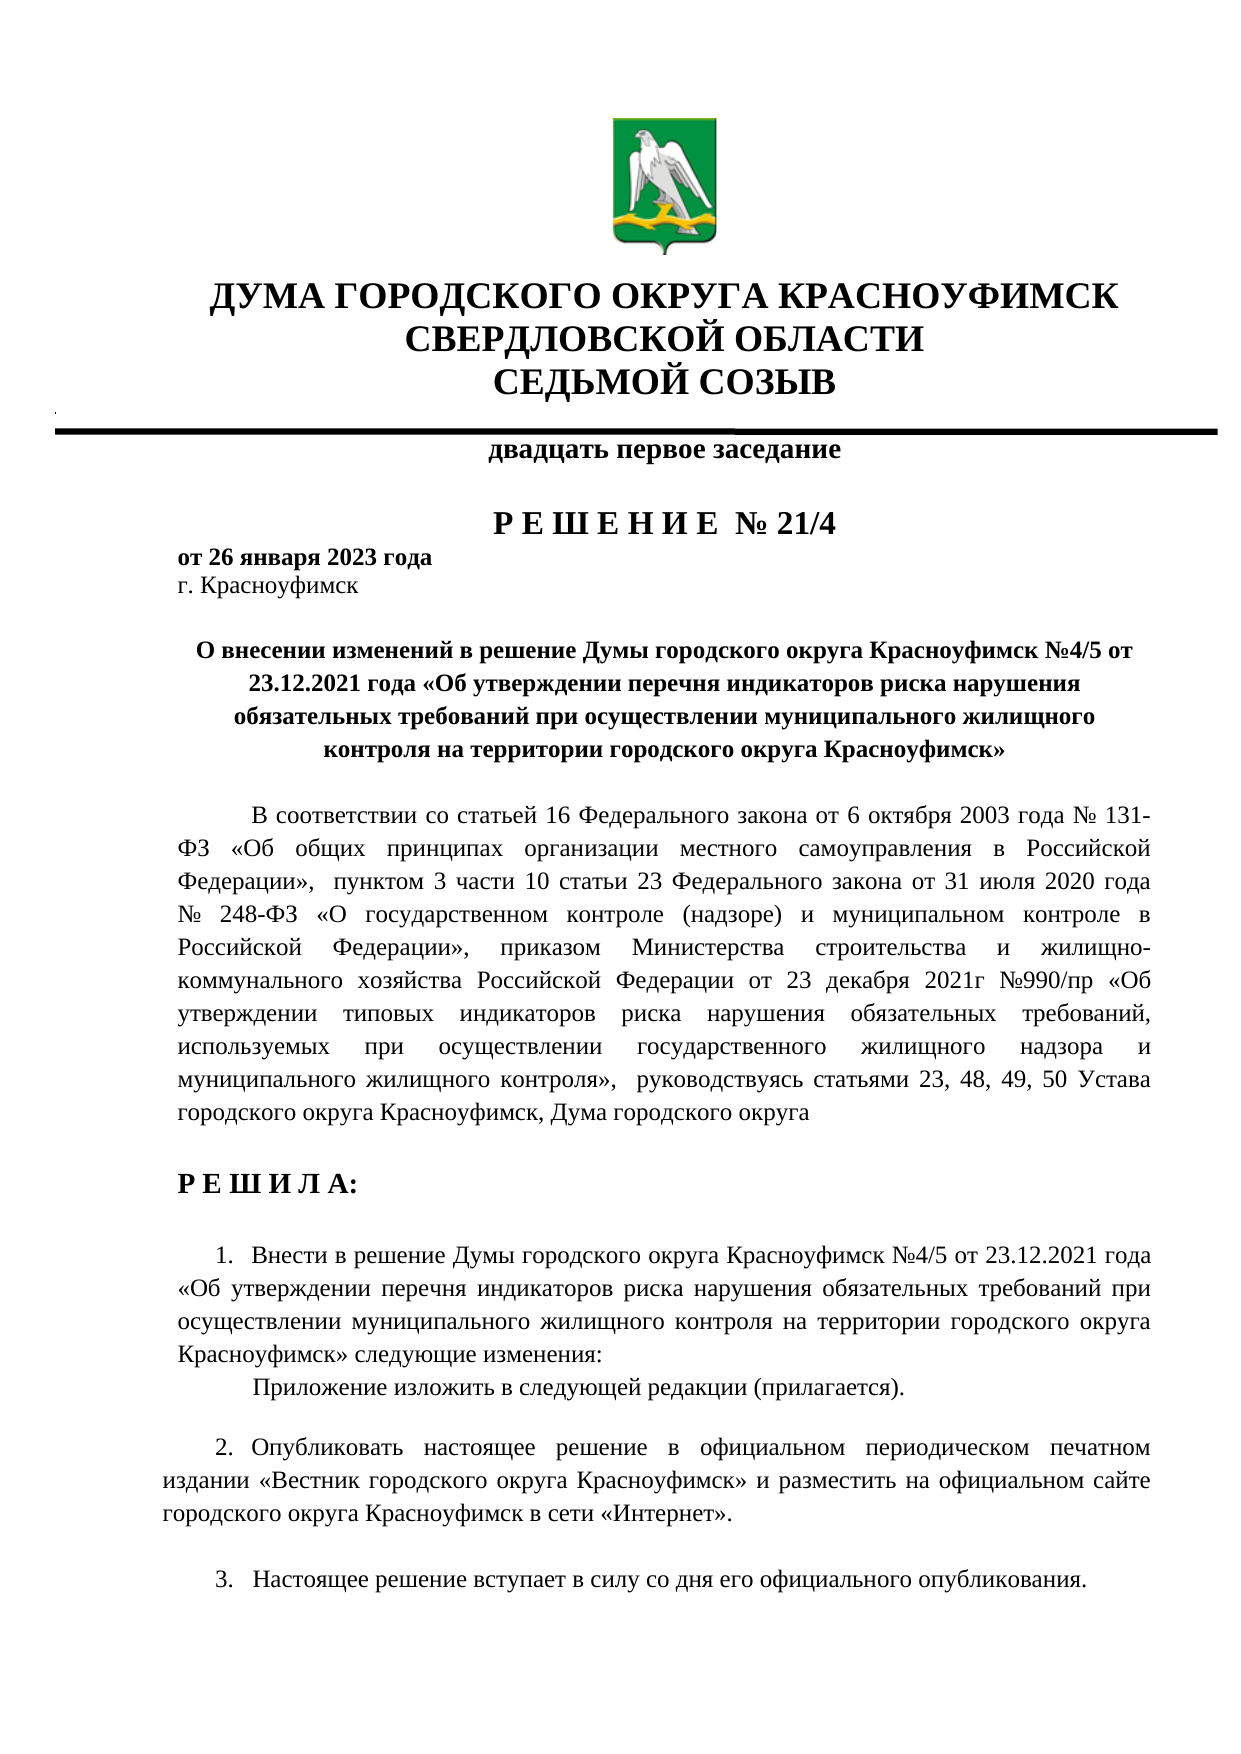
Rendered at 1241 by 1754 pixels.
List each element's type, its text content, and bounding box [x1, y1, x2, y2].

picture [612, 118, 717, 255]
text г. Красноуфимск [177, 571, 1152, 599]
text Р Е Ш И Л А: [177, 1166, 1152, 1199]
text СВЕРДЛОВСКОЙ ОБЛАСТИ [177, 317, 1152, 360]
text СЕДЬМОЙ СОЗЫВ [177, 360, 1152, 403]
text двадцать первое заседание [177, 435, 1152, 465]
text В соответствии со статьей 16 Федерального закона от 6 октября 2003 года № 131-ФЗ «Об общих принципах организации местного самоуправления в Российской Федерации», пунктом 3 части 10 статьи 23 Федерального закона от 31 июля 2020 года № 248-ФЗ «О государственном контроле (надзоре) и муниципальном контроле в Российской Федерации», приказом Министерства строительства и жилищно-коммунального хозяйства Российской Федерации от 23 декабря 2021г №990/пр «Об утверждении типовых индикаторов риска нарушения обязательных требований, используемых при осуществлении государственного жилищного надзора и муниципального жилищного контроля», руководствуясь статьями 23, 48, 49, 50 Устава городского округа Красноуфимск, Дума городского округа [177, 800, 1152, 1126]
list Приложение изложить в следующей редакции (прилагается). [252, 1372, 1152, 1401]
list Внести в решение Думы городского округа Красноуфимск №4/5 от 23.12.2021 года «Об утверждении перечня индикаторов риска нарушения обязательных требований при осуществлении муниципального жилищного контроля на территории городского округа Красноуфимск» следующие изменения: [177, 1240, 1152, 1368]
list Опубликовать настоящее решение в официальном периодическом печатном издании «Вестник городского округа Красноуфимск» и разместить на официальном сайте городского округа Красноуфимск в сети «Интернет». [162, 1432, 1152, 1527]
list Настоящее решение вступает в силу со дня его официального опубликования. [215, 1564, 1152, 1593]
text Р Е Ш Е Н И Е № 21/4 [177, 503, 1152, 542]
text ДУМА ГОРОДСКОГО ОКРУГА КРАСНОУФИМСК [177, 273, 1152, 317]
text от 26 января 2023 года [177, 542, 1152, 571]
text О внесении изменений в решение Думы городского округа Красноуфимск №4/5 от 23.12.2021 года «Об утверждении перечня индикаторов риска нарушения обязательных требований при осуществлении муниципального жилищного контроля на территории городского округа Красноуфимск» [177, 635, 1152, 763]
